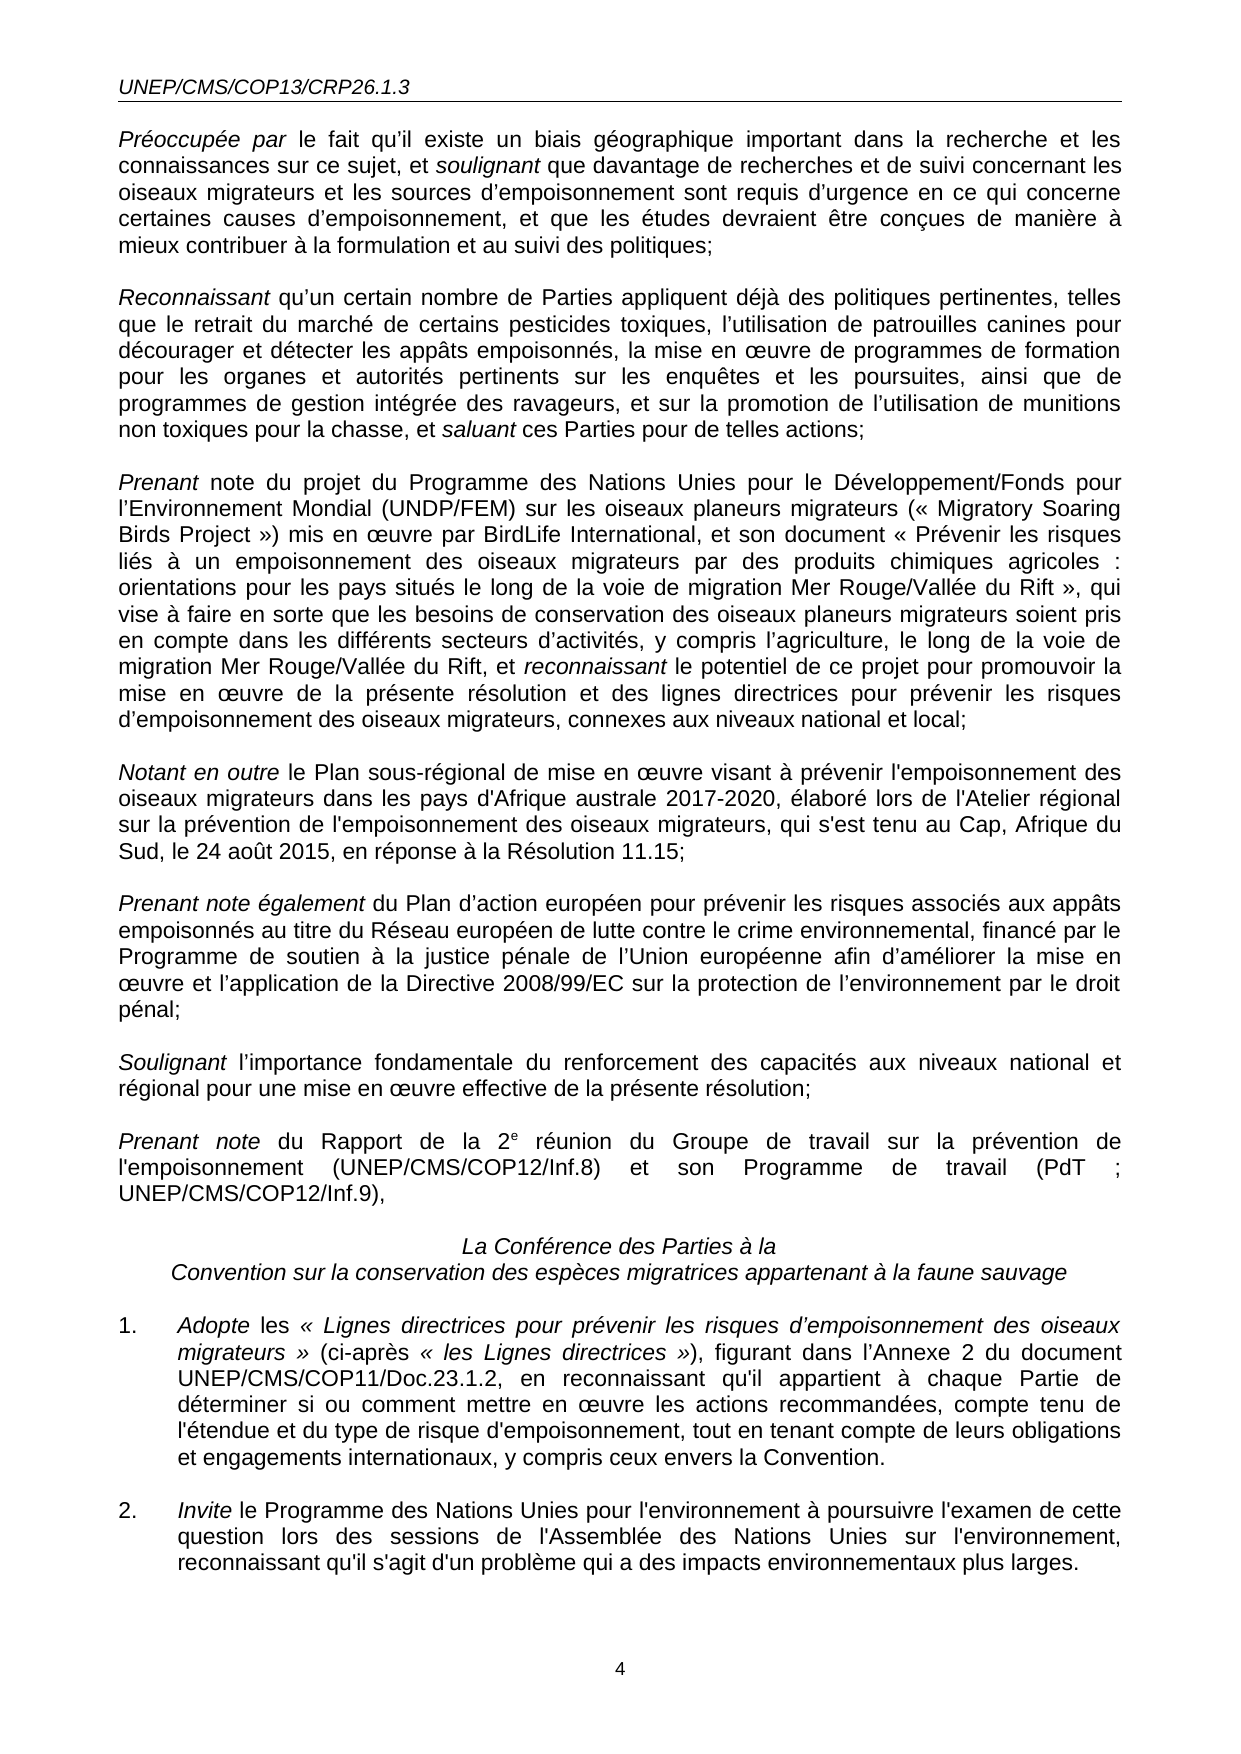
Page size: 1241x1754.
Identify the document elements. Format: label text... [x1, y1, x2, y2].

text Prenant note du Rapport de la 2e réunion du Groupe de travail sur la prévention de l'empoisonnement (UNEP/CMS/COP12/Inf.8) et son Programme de travail (PdT ; UNEP/CMS/COP12/Inf.9), [118, 1128, 1122, 1207]
text La Conférence des Parties à la [118, 1233, 1122, 1259]
text Reconnaissant qu’un certain nombre de Parties appliquent déjà des politiques pertinentes, telles que le retrait du marché de certains pesticides toxiques, l’utilisation de patrouilles canines pour décourager et détecter les appâts empoisonnés, la mise en œuvre de programmes de formation pour les organes et autorités pertinents sur les enquêtes et les poursuites, ainsi que de programmes de gestion intégrée des ravageurs, et sur la promotion de l’utilisation de munitions non toxiques pour la chasse, et saluant ces Parties pour de telles actions; [118, 284, 1122, 442]
list Invite le Programme des Nations Unies pour l'environnement à poursuivre l'examen de cette question lors des sessions de l'Assemblée des Nations Unies sur l'environnement, reconnaissant qu'il s'agit d'un problème qui a des impacts environnementaux plus larges. [118, 1497, 1122, 1576]
text Prenant note également du Plan d’action européen pour prévenir les risques associés aux appâts empoisonnés au titre du Réseau européen de lutte contre le crime environnemental, financé par le Programme de soutien à la justice pénale de l’Union européenne afin d’améliorer la mise en œuvre et l’application de la Directive 2008/99/EC sur la protection de l’environnement par le droit pénal; [118, 890, 1122, 1022]
text Préoccupée par le fait qu’il existe un biais géographique important dans la recherche et les connaissances sur ce sujet, et soulignant que davantage de recherches et de suivi concernant les oiseaux migrateurs et les sources d’empoisonnement sont requis d’urgence en ce qui concerne certaines causes d’empoisonnement, et que les études devraient être conçues de manière à mieux contribuer à la formulation et au suivi des politiques; [118, 126, 1122, 258]
text Prenant note du projet du Programme des Nations Unies pour le Développement/Fonds pour l’Environnement Mondial (UNDP/FEM) sur les oiseaux planeurs migrateurs (« Migratory Soaring Birds Project ») mis en œuvre par BirdLife International, et son document « Prévenir les risques liés à un empoisonnement des oiseaux migrateurs par des produits chimiques agricoles : orientations pour les pays situés le long de la voie de migration Mer Rouge/Vallée du Rift », qui vise à faire en sorte que les besoins de conservation des oiseaux planeurs migrateurs soient pris en compte dans les différents secteurs d’activités, y compris l’agriculture, le long de la voie de migration Mer Rouge/Vallée du Rift, et reconnaissant le potentiel de ce projet pour promouvoir la mise en œuvre de la présente résolution et des lignes directrices pour prévenir les risques d’empoisonnement des oiseaux migrateurs, connexes aux niveaux national et local; [118, 469, 1122, 732]
text Soulignant l’importance fondamentale du renforcement des capacités aux niveaux national et régional pour une mise en œuvre effective de la présente résolution; [118, 1048, 1122, 1101]
text Notant en outre le Plan sous-régional de mise en œuvre visant à prévenir l'empoisonnement des oiseaux migrateurs dans les pays d'Afrique australe 2017-2020, élaboré lors de l'Atelier régional sur la prévention de l'empoisonnement des oiseaux migrateurs, qui s'est tenu au Cap, Afrique du Sud, le 24 août 2015, en réponse à la Résolution 11.15; [118, 759, 1122, 864]
text Convention sur la conservation des espèces migratrices appartenant à la faune sauvage [118, 1259, 1122, 1286]
list Adopte les « Lignes directrices pour prévenir les risques d’empoisonnement des oiseaux migrateurs » (ci-après « les Lignes directrices »), figurant dans l’Annexe 2 du document UNEP/CMS/COP11/Doc.23.1.2, en reconnaissant qu'il appartient à chaque Partie de déterminer si ou comment mettre en œuvre les actions recommandées, compte tenu de l'étendue et du type de risque d'empoisonnement, tout en tenant compte de leurs obligations et engagements internationaux, y compris ceux envers la Convention. [118, 1312, 1122, 1470]
